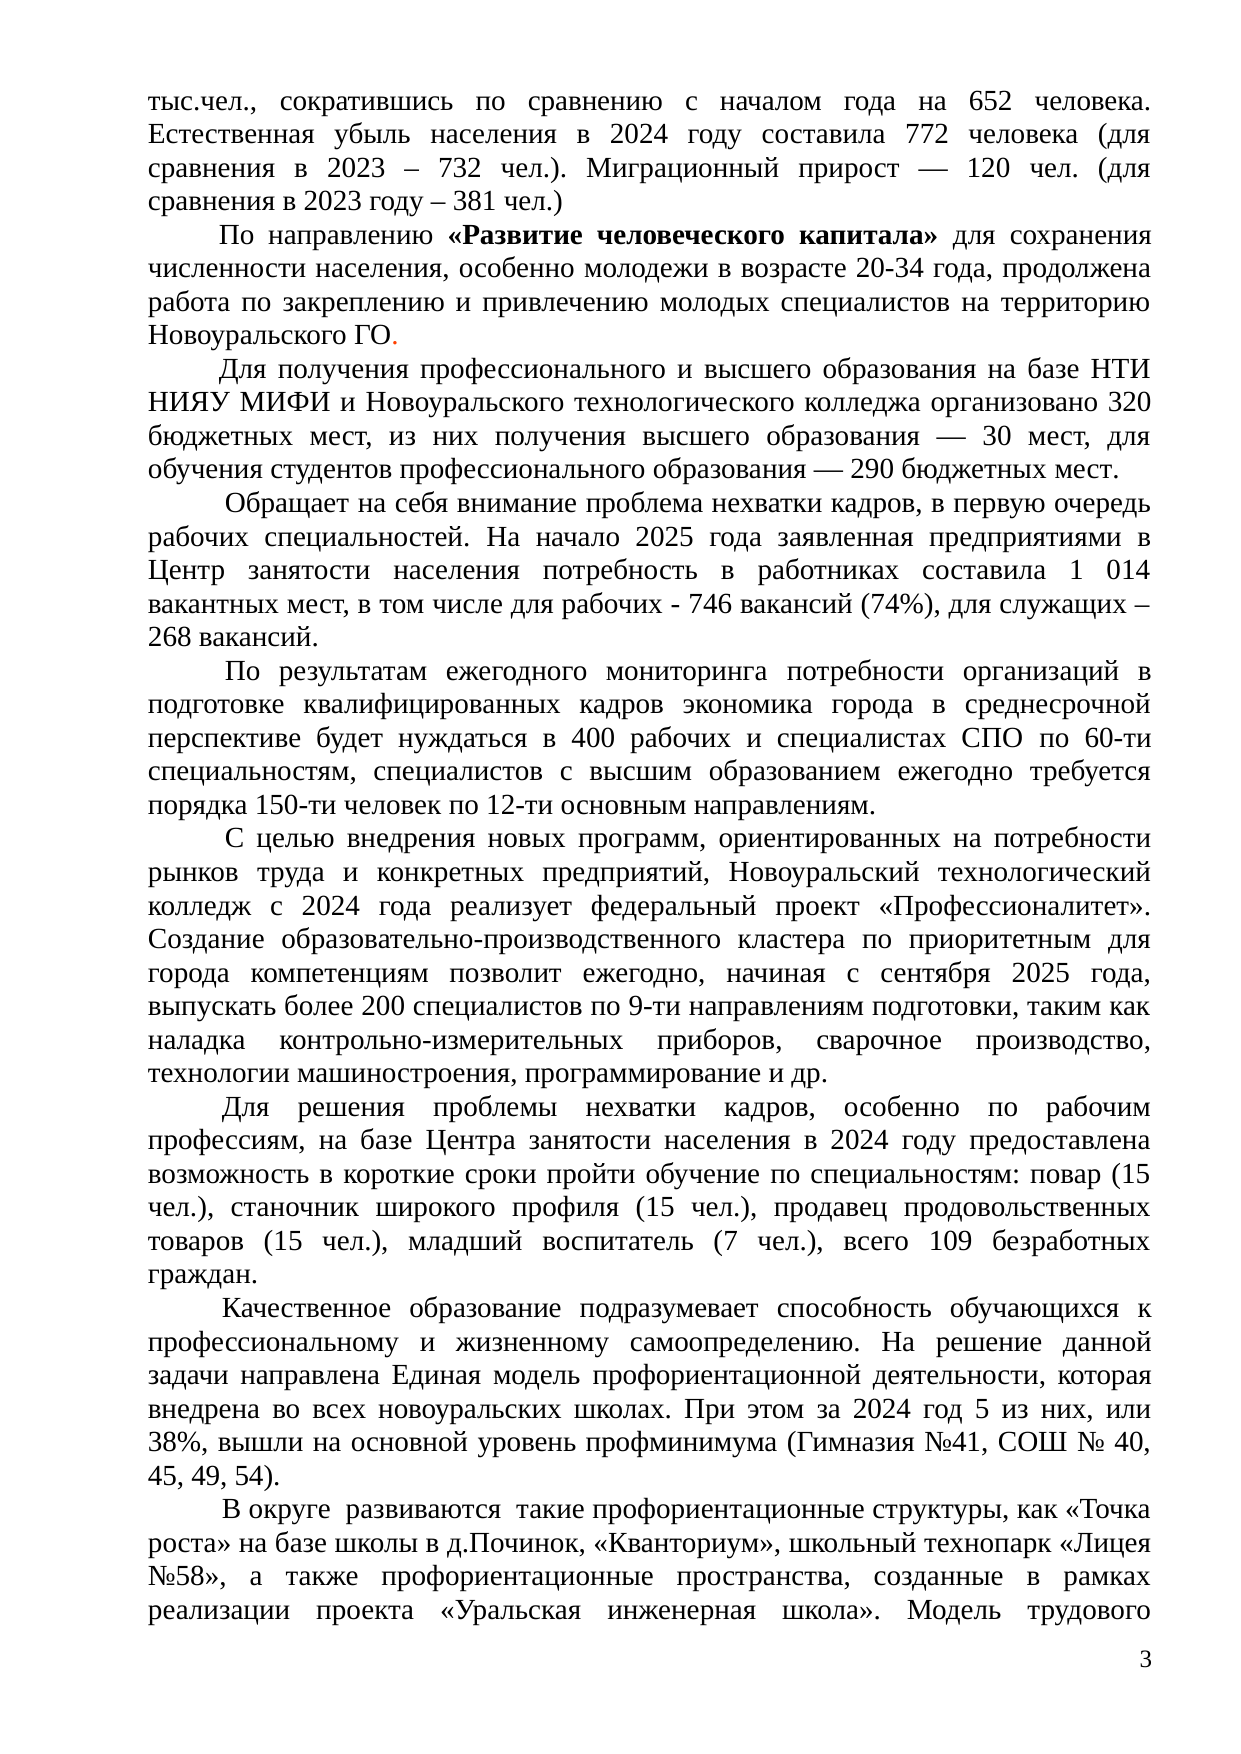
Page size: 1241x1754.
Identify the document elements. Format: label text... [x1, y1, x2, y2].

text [148, 83, 1152, 217]
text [148, 1491, 1152, 1626]
text Для решения проблемы нехватки кадров, особенно по рабочим профессиям, на базе Центра занятости населения в 2024 году предоставлена возможность в короткие сроки пройти обучение по специальностям: повар (15 чел.), станочник широкого профиля (15 чел.), продавец продовольственных товаров (15 чел.), младший воспитатель (7 чел.), всего 109 безработных граждан. [148, 1089, 1152, 1290]
text Качественное образование подразумевает способность обучающихся к профессиональному и жизненному самоопределению. На решение данной задачи направлена Единая модель профориентационной деятельности, которая внедрена во всех новоуральских школах. При этом за 2024 год 5 из них, или 38%, вышли на основной уровень профминимума (Гимназия №41, СОШ № 40, 45, 49, 54). [148, 1290, 1152, 1491]
text С целью внедрения новых программ, ориентированных на потребности рынков труда и конкретных предприятий, Новоуральский технологический колледж с 2024 года реализует федеральный проект «Профессионалитет». Создание образовательно-производственного кластера по приоритетным для города компетенциям позволит ежегодно, начиная с сентября 2025 года, выпускать более 200 специалистов по 9-ти направлениям подготовки, таким как наладка контрольно-измерительных приборов, сварочное производство, технологии машиностроения, программирование и др. [148, 821, 1152, 1089]
text Обращает на себя внимание проблема нехватки кадров, в первую очередь рабочих специальностей. На начало 2025 года заявленная предприятиями в Центр занятости населения потребность в работниках составила 1 014 вакантных мест, в том числе для рабочих - 746 вакансий (74%), для служащих – 268 вакансий. [148, 485, 1152, 653]
text По результатам ежегодного мониторинга потребности организаций в подготовке квалифицированных кадров экономика города в среднесрочной перспективе будет нуждаться в 400 рабочих и специалистах СПО по 60-ти специальностям, специалистов с высшим образованием ежегодно требуется порядка 150-ти человек по 12-ти основным направлениям. [148, 653, 1152, 821]
text Для получения профессионального и высшего образования на базе НТИ НИЯУ МИФИ и Новоуральского технологического колледжа организовано 320 бюджетных мест, из них получения высшего образования — 30 мест, для обучения студентов профессионального образования — 290 бюджетных мест. [148, 351, 1152, 485]
text По направлению «Развитие человеческого капитала» для сохранения численности населения, особенно молодежи в возрасте 20-34 года, продолжена работа по закреплению и привлечению молодых специалистов на территорию Новоуральского ГО. [148, 217, 1152, 351]
